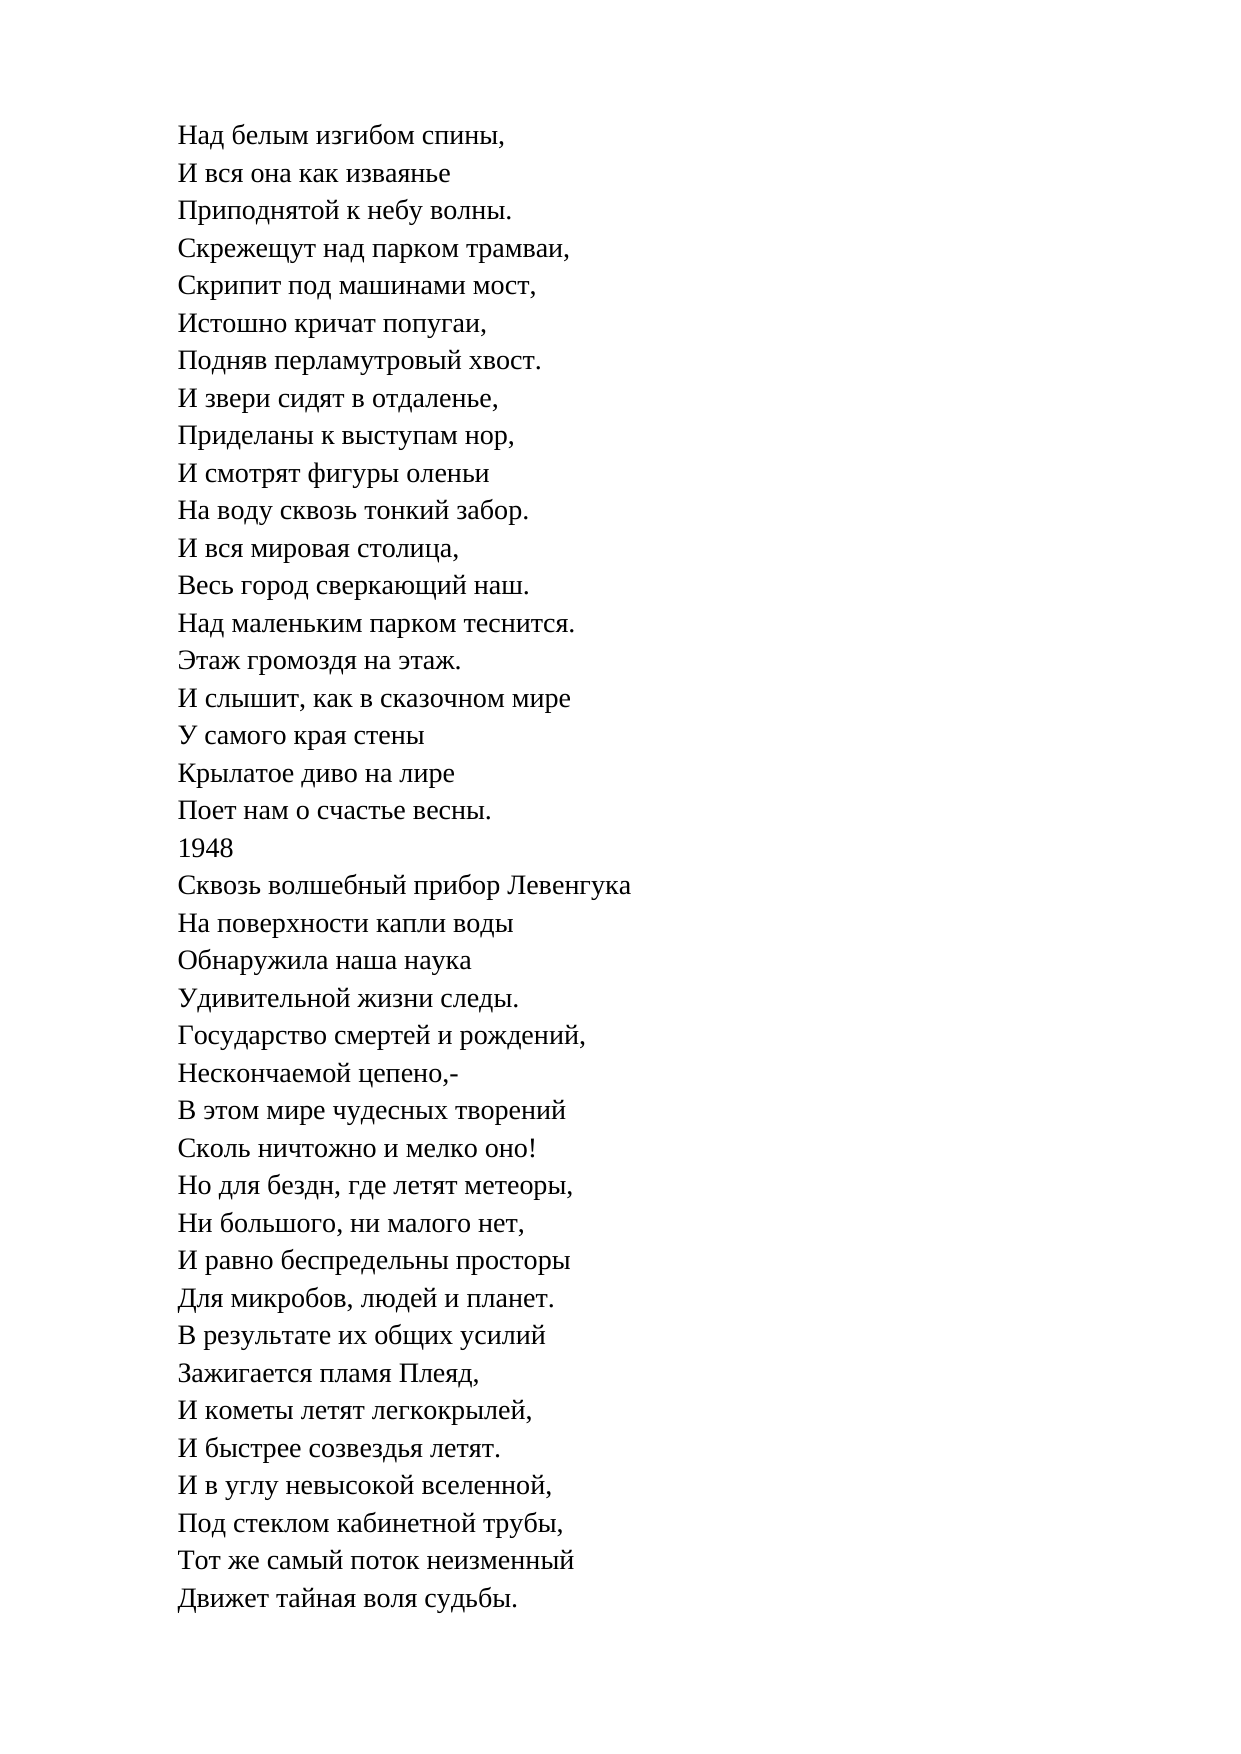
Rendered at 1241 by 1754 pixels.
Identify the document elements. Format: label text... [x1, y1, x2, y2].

text Истошно кричат попугаи, [177, 306, 1152, 338]
text Зажигается пламя Плеяд, [177, 1356, 1152, 1388]
text И в углу невысокой вселенной, [177, 1468, 1152, 1501]
text Подняв перламутровый хвост. [177, 343, 1152, 376]
text 1948 [177, 831, 1152, 863]
text И вся мировая столица, [177, 531, 1152, 563]
text Приподнятой к небу волны. [177, 193, 1152, 226]
text И равно беспредельны просторы [177, 1243, 1152, 1276]
text На воду сквозь тонкий забор. [177, 493, 1152, 526]
text И быстрее созвездья летят. [177, 1431, 1152, 1463]
text И звери сидят в отдаленье, [177, 381, 1152, 413]
text Сквозь волшебный прибор Левенгука [177, 868, 1152, 901]
text Под стеклом кабинетной трубы, [177, 1506, 1152, 1538]
text Ни большого, ни малого нет, [177, 1206, 1152, 1238]
text Скрежещут над парком трамваи, [177, 231, 1152, 263]
text Над белым изгибом спины, [177, 118, 1152, 151]
text И кометы летят легкокрылей, [177, 1393, 1152, 1426]
text Для микробов, людей и планет. [177, 1281, 1152, 1313]
text У самого края стены [177, 718, 1152, 751]
text Но для бездн, где летят метеоры, [177, 1168, 1152, 1201]
text На поверхности капли воды [177, 906, 1152, 938]
text Этаж громоздя на этаж. [177, 643, 1152, 676]
text Государство смертей и рождений, [177, 1018, 1152, 1051]
text В этом мире чудесных творений [177, 1093, 1152, 1126]
text Скрипит под машинами мост, [177, 268, 1152, 301]
text Тот же самый поток неизменный [177, 1543, 1152, 1576]
text Крылатое диво на лире [177, 756, 1152, 788]
text Весь город сверкающий наш. [177, 568, 1152, 601]
text И смотрят фигуры оленьи [177, 456, 1152, 488]
text И слышит, как в сказочном мире [177, 681, 1152, 713]
text Движет тайная воля судьбы. [177, 1581, 1152, 1613]
text Приделаны к выступам нор, [177, 418, 1152, 451]
text Над маленьким парком теснится. [177, 606, 1152, 638]
text Удивительной жизни следы. [177, 981, 1152, 1013]
text Сколь ничтожно и мелко оно! [177, 1131, 1152, 1163]
text Нескончаемой цепено,- [177, 1056, 1152, 1088]
text В результате их общих усилий [177, 1318, 1152, 1351]
text И вся она как изваянье [177, 156, 1152, 188]
text Поет нам о счастье весны. [177, 793, 1152, 826]
text Обнаружила наша наука [177, 943, 1152, 976]
